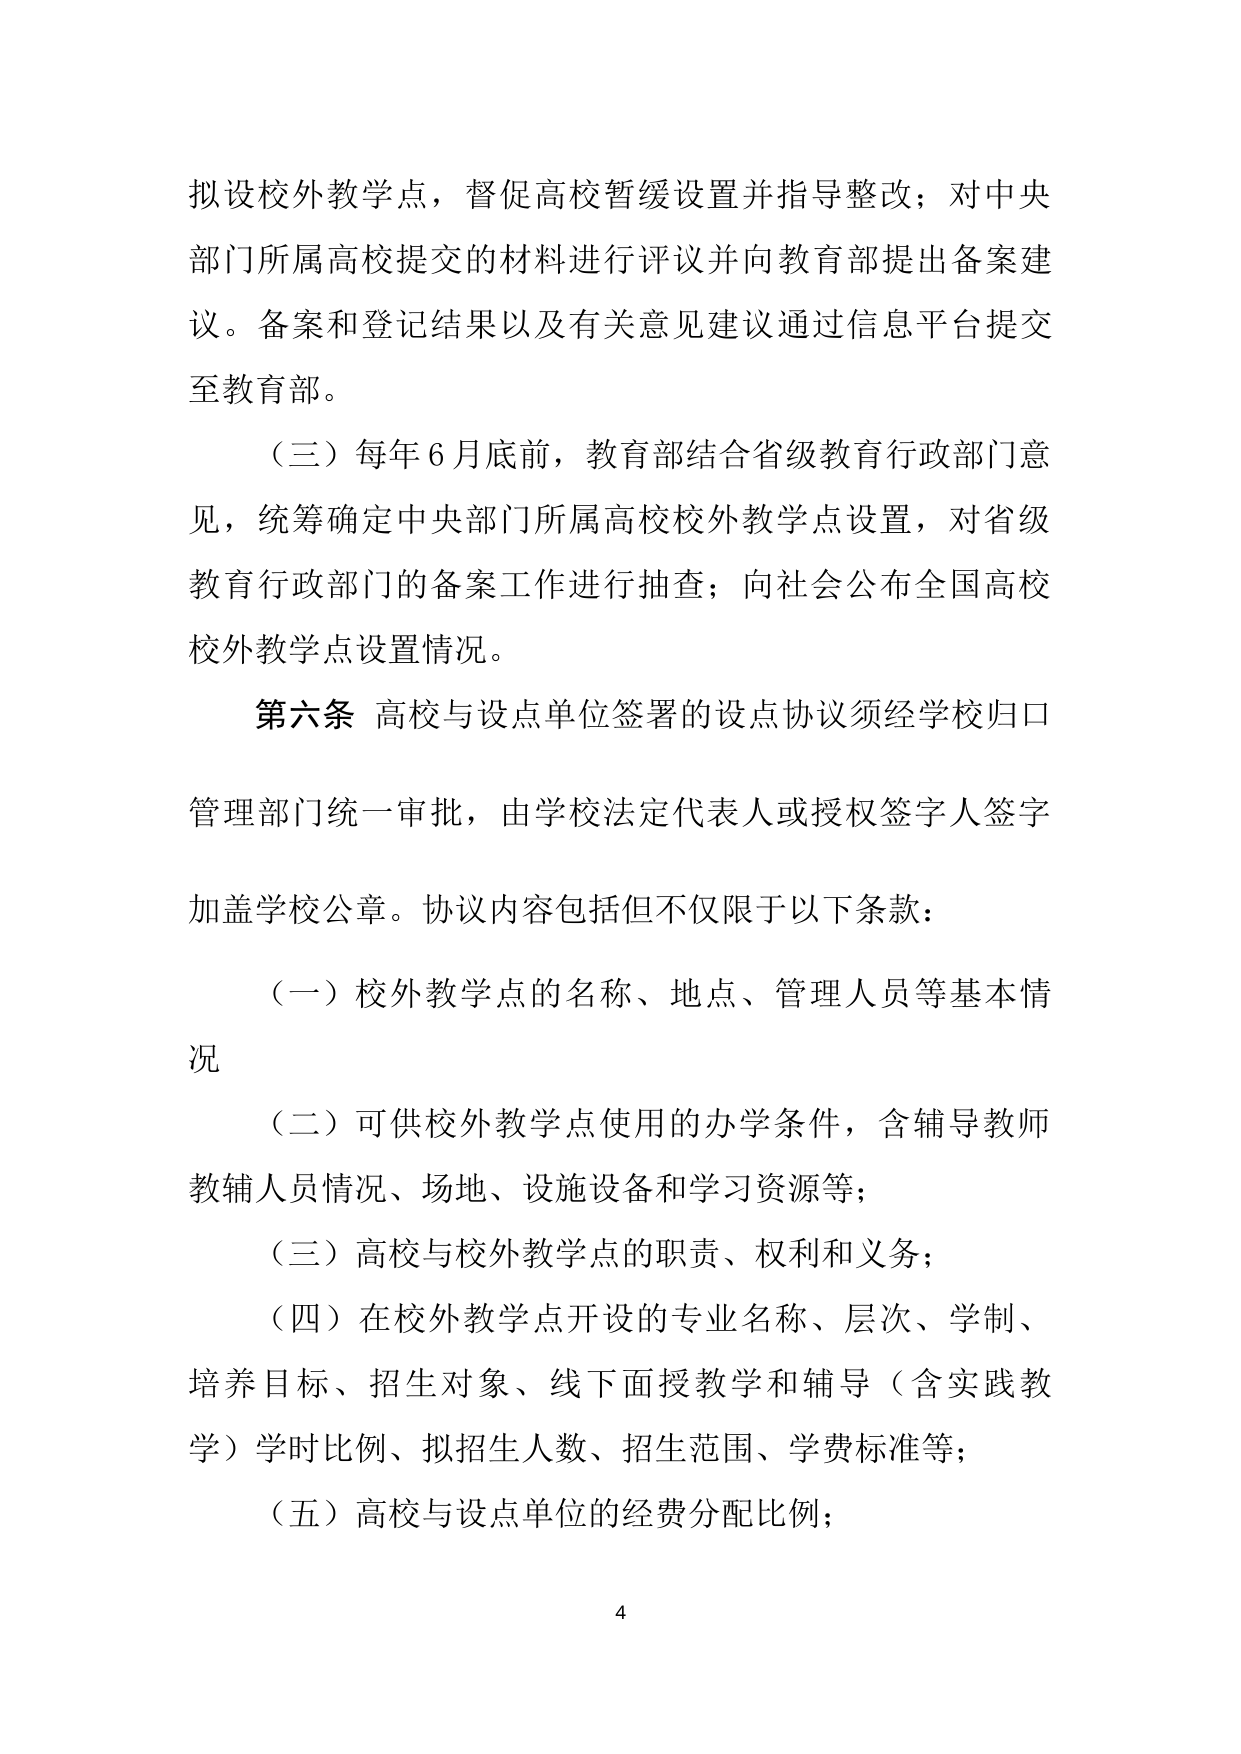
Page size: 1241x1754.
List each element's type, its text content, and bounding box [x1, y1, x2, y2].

list 可供校外教学点使用的办学条件，含辅导教师、教辅人员情况、场地、设施设备和学习资源等； [187, 1089, 1053, 1219]
list （三）高校与校外教学点的职责、权利和义务； [187, 1219, 1053, 1284]
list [187, 160, 1053, 420]
list 第六条 高校与设点单位签署的设点协议须经学校归口管理部门统一审批，由学校法定代表人或授权签字人签字，加盖学校公章。协议内容包括但不仅限于以下条款： [187, 680, 1053, 940]
list 校外教学点的名称、地点、管理人员等基本情况 [187, 959, 1053, 1089]
list （四）在校外教学点开设的专业名称、层次、学制、培养目标、招生对象、线下面授教学和辅导（含实践教学）学时比例、拟招生人数、招生范围、学费标准等； [187, 1284, 1053, 1479]
list （三）每年6月底前，教育部结合省级教育行政部门意见，统筹确定中央部门所属高校校外教学点设置，对省级教育行政部门的备案工作进行抽查；向社会公布全国高校校外教学点设置情况。 [187, 420, 1053, 680]
list （五）高校与设点单位的经费分配比例； [187, 1479, 1053, 1544]
